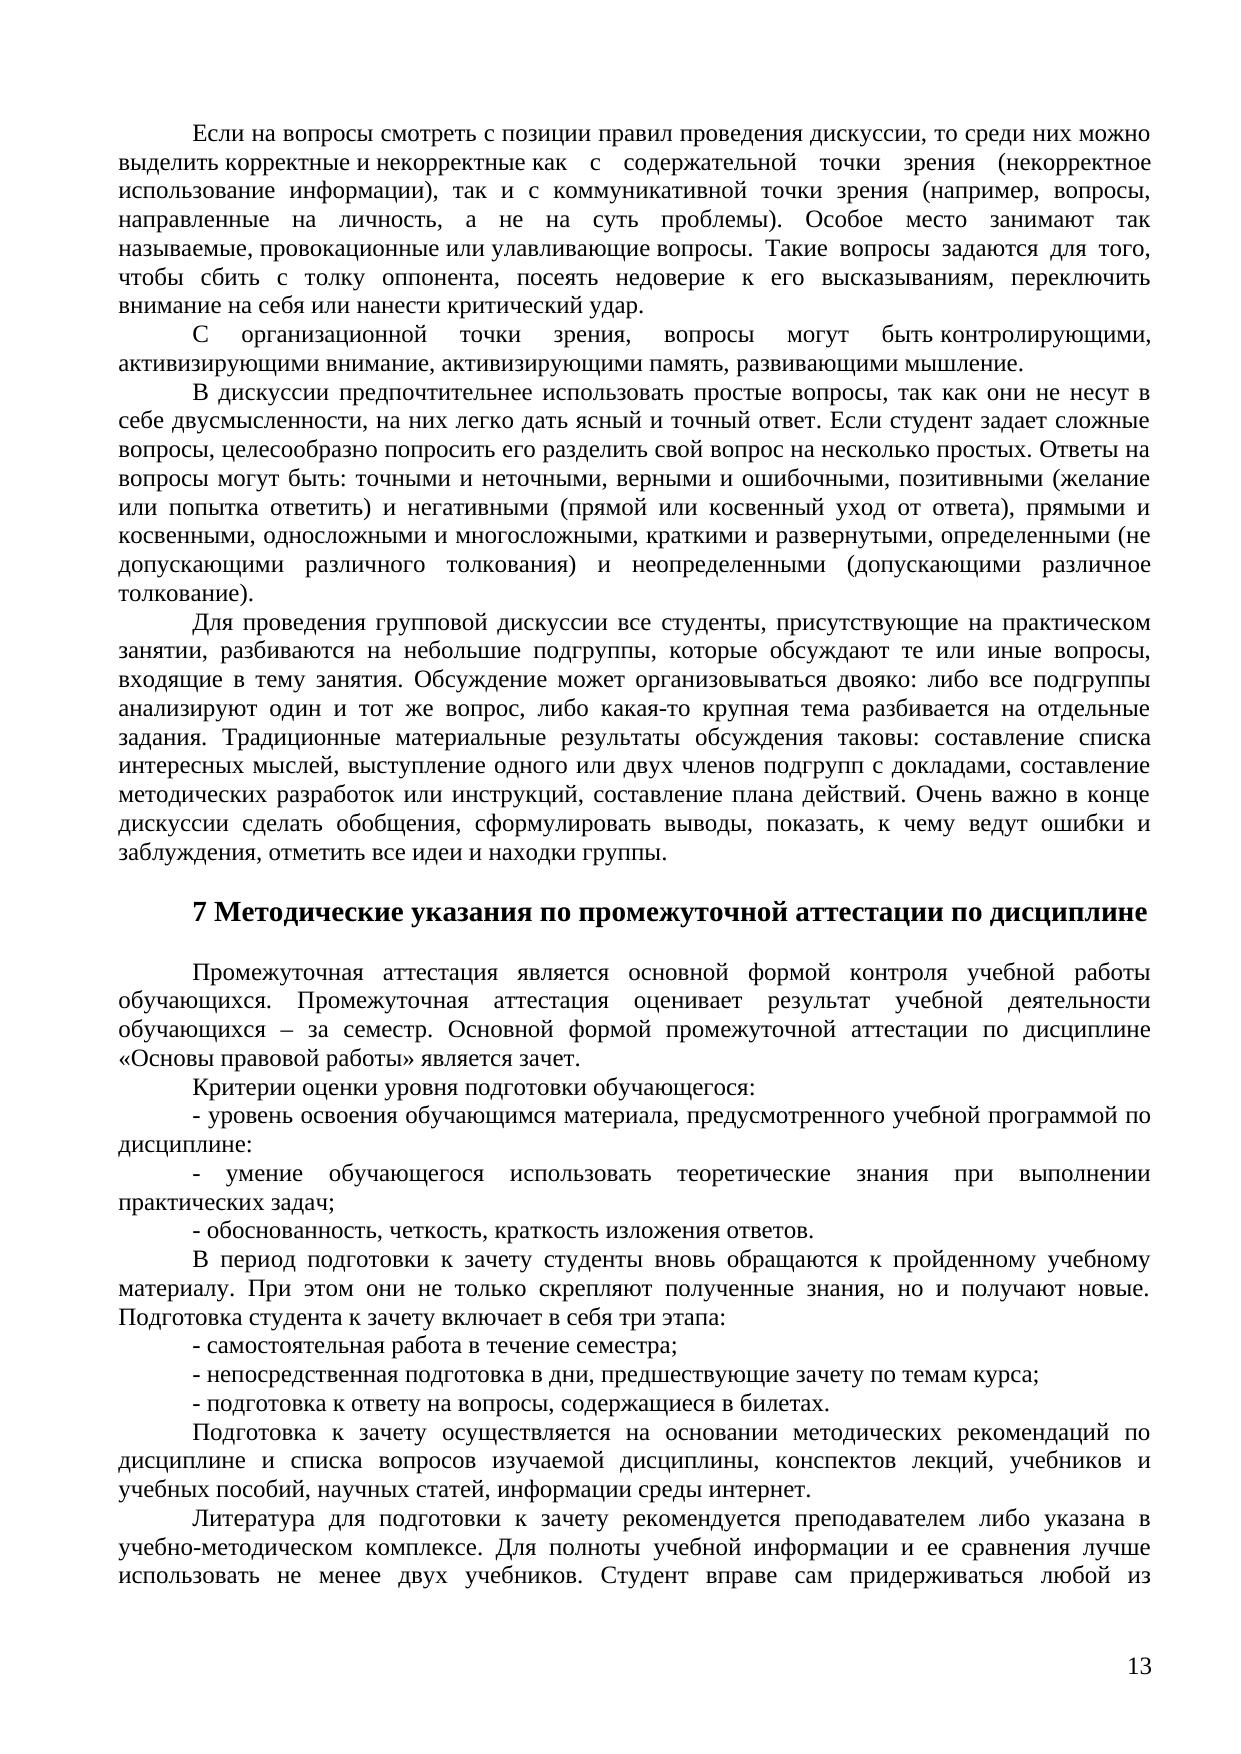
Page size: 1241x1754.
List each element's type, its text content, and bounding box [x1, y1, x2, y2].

text Для проведения групповой дискуссии все студенты, присутствующие на практическом занятии, разбиваются на небольшие подгруппы, которые обсуждают те или иные вопросы, входящие в тему занятия. Обсуждение может организовываться двояко: либо все подгруппы анализируют один и тот же вопрос, либо какая-то крупная тема разбивается на отдельные задания. Традиционные материальные результаты обсуждения таковы: составление списка интересных мыслей, выступление одного или двух членов подгрупп с докладами, составление методических разработок или инструкций, составление плана действий. Очень важно в конце дискуссии сделать обобщения, сформулировать выводы, показать, к чему ведут ошибки и заблуждения, отметить все идеи и находки группы. [118, 607, 1152, 866]
text - умение обучающегося использовать теоретические знания при выполнении практических задач; [118, 1158, 1152, 1215]
text С организационной точки зрения, вопросы могут быть контролирующими, активизирующими внимание, активизирующими память, развивающими мышление. [118, 319, 1152, 377]
text - обоснованность, четкость, краткость изложения ответов. [118, 1215, 1152, 1244]
text - непосредственная подготовка в дни, предшествующие зачету по темам курса; [118, 1359, 1152, 1388]
text Промежуточная аттестация является основной формой контроля учебной работы обучающихся. Промежуточная аттестация оценивает результат учебной деятельности обучающихся – за семестр. Основной формой промежуточной аттестации по дисциплине «Основы правовой работы» является зачет. [118, 957, 1152, 1072]
text - самостоятельная работа в течение семестра; [118, 1330, 1152, 1359]
text - подготовка к ответу на вопросы, содержащиеся в билетах. [118, 1388, 1152, 1417]
text В период подготовки к зачету студенты вновь обращаются к пройденному учебному материалу. При этом они не только скрепляют полученные знания, но и получают новые. Подготовка студента к зачету включает в себя три этапа: [118, 1244, 1152, 1330]
text - уровень освоения обучающимся материала, предусмотренного учебной программой по дисциплине: [118, 1100, 1152, 1158]
text Подготовка к зачету осуществляется на основании методических рекомендаций по дисциплине и списка вопросов изучаемой дисциплины, конспектов лекций, учебников и учебных пособий, научных статей, информации среды интернет. [118, 1417, 1152, 1503]
subtitle 7 Методические указания по промежуточной аттестации по дисциплине [118, 894, 1152, 928]
text Если на вопросы смотреть с позиции правил проведения дискуссии, то среди них можно выделить корректные и некорректные как с содержательной точки зрения (некорректное использование информации), так и с коммуникативной точки зрения (например, вопросы, направленные на личность, а не на суть проблемы). Особое место занимают так называемые, провокационные или улавливающие вопросы. Такие вопросы задаются для того, чтобы сбить с толку оппонента, посеять недоверие к его высказываниям, переключить внимание на себя или нанести критический удар. [118, 118, 1152, 319]
text В дискуссии предпочтительнее использовать простые вопросы, так как они не несут в себе двусмысленности, на них легко дать ясный и точный ответ. Если студент задает сложные вопросы, целесообразно попросить его разделить свой вопрос на несколько простых. Ответы на вопросы могут быть: точными и неточными, верными и ошибочными, позитивными (желание или попытка ответить) и негативными (прямой или косвенный уход от ответа), прямыми и косвенными, односложными и многосложными, краткими и развернутыми, определенными (не допускающими различного толкования) и неопределенными (допускающими различное толкование). [118, 377, 1152, 607]
text Критерии оценки уровня подготовки обучающегося: [118, 1072, 1152, 1100]
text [118, 1503, 1152, 1589]
